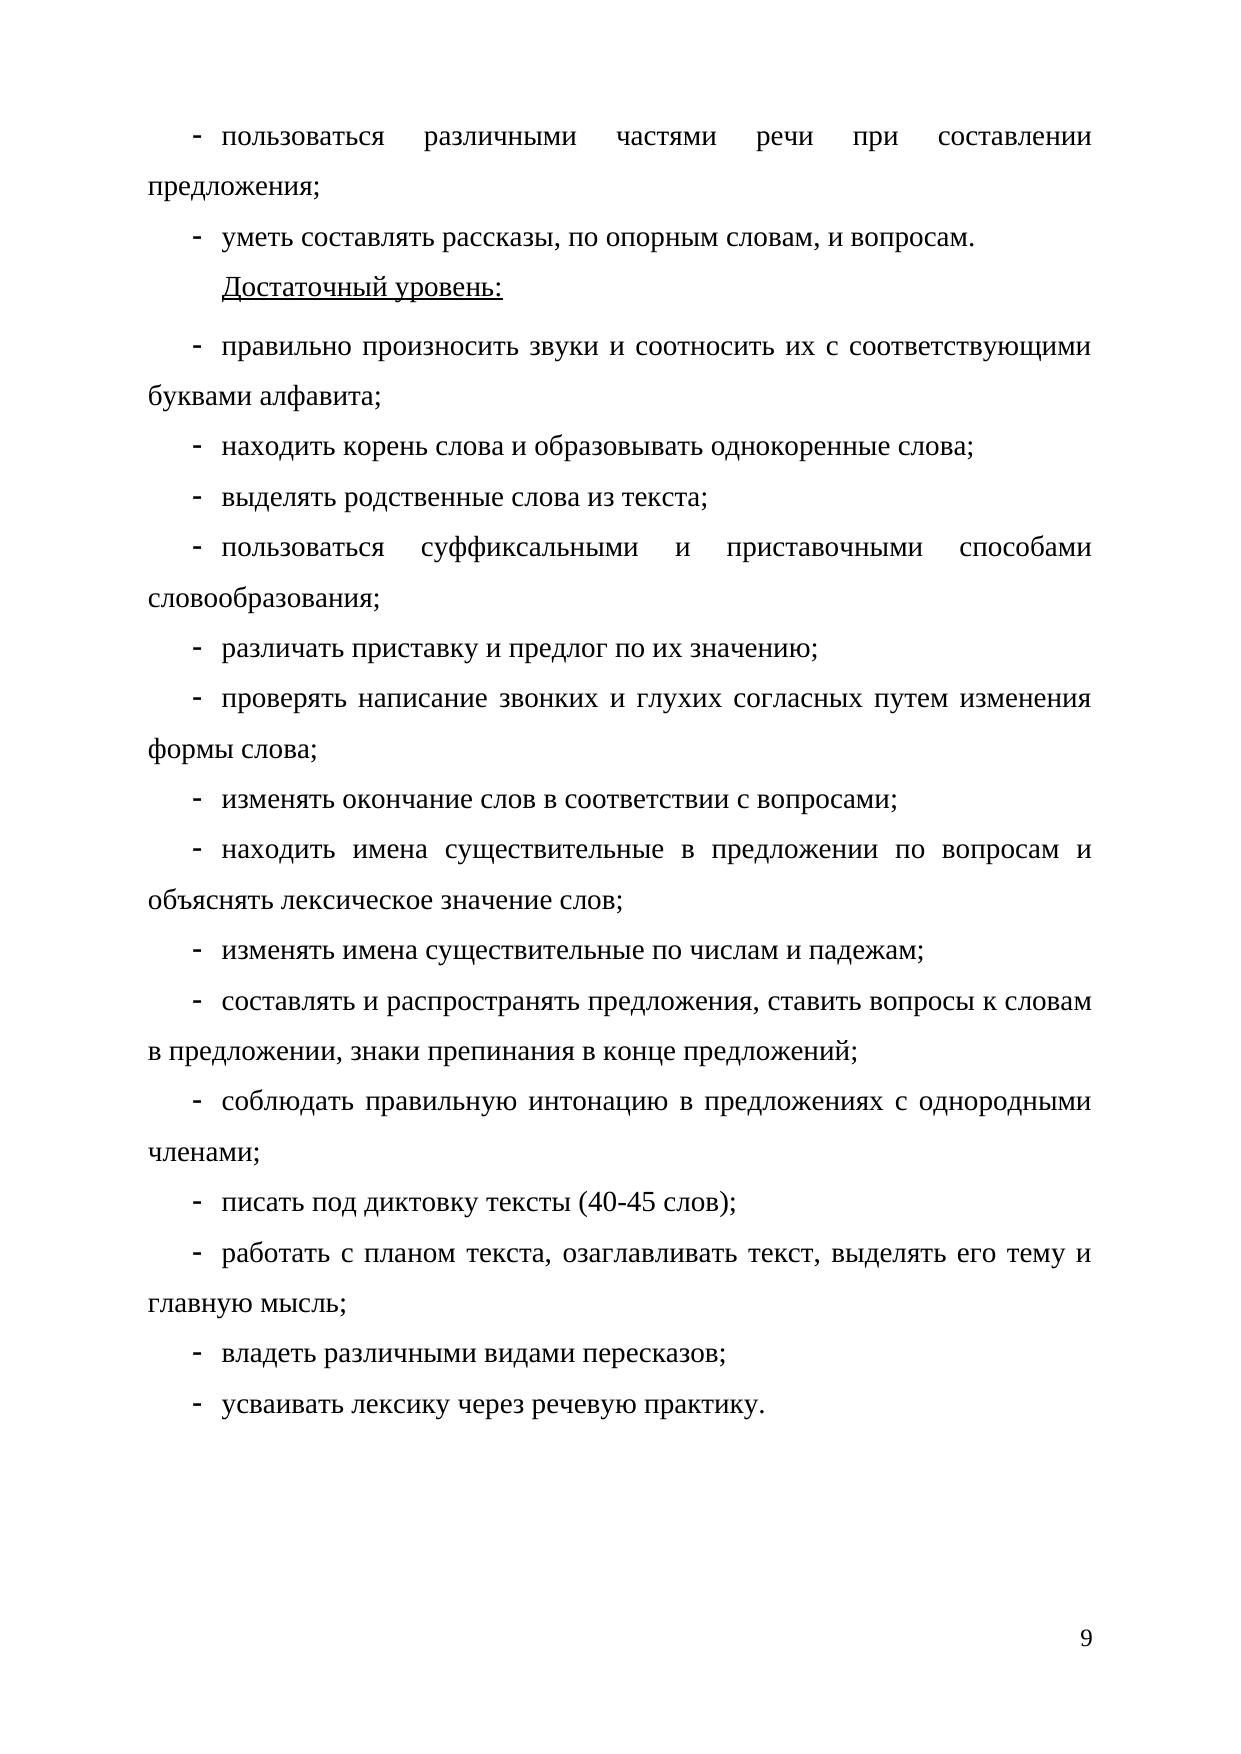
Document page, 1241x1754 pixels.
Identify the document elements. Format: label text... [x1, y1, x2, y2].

list правильно произносить звуки и соотносить их с соответствующими буквами алфавита; [148, 328, 1092, 412]
list находить имена существительные в предложении по вопросам и объяснять лексическое значение слов; [148, 832, 1092, 916]
text Достаточный уровень: [148, 269, 1092, 303]
list проверять написание звонких и глухих согласных путем изменения формы слова; [148, 681, 1092, 764]
list выделять родственные слова из текста; [148, 479, 1092, 513]
list писать под диктовку тексты (40-45 слов); [148, 1184, 1092, 1218]
list изменять окончание слов в соответствии с вопросами; [148, 781, 1092, 815]
list изменять имена существительные по числам и падежам; [148, 932, 1092, 966]
list находить корень слова и образовывать однокоренные слова; [148, 428, 1092, 462]
list владеть различными видами пересказов; [148, 1335, 1092, 1369]
list различать приставку и предлог по их значению; [148, 630, 1092, 664]
list работать с планом текста, озаглавливать текст, выделять его тему и главную мысль; [148, 1235, 1092, 1319]
list усваивать лексику через речевую практику. [148, 1386, 1092, 1419]
list составлять и распространять предложения, ставить вопросы к словам в предложении, знаки препинания в конце предложений; [148, 983, 1092, 1067]
list пользоваться суффиксальными и приставочными способами словообразования; [148, 529, 1092, 613]
list соблюдать правильную интонацию в предложениях с однородными членами; [148, 1083, 1092, 1167]
list уметь составлять рассказы, по опорным словам, и вопросам. [148, 219, 1092, 252]
list пользоваться различными частями речи при составлении предложения; [148, 118, 1092, 202]
